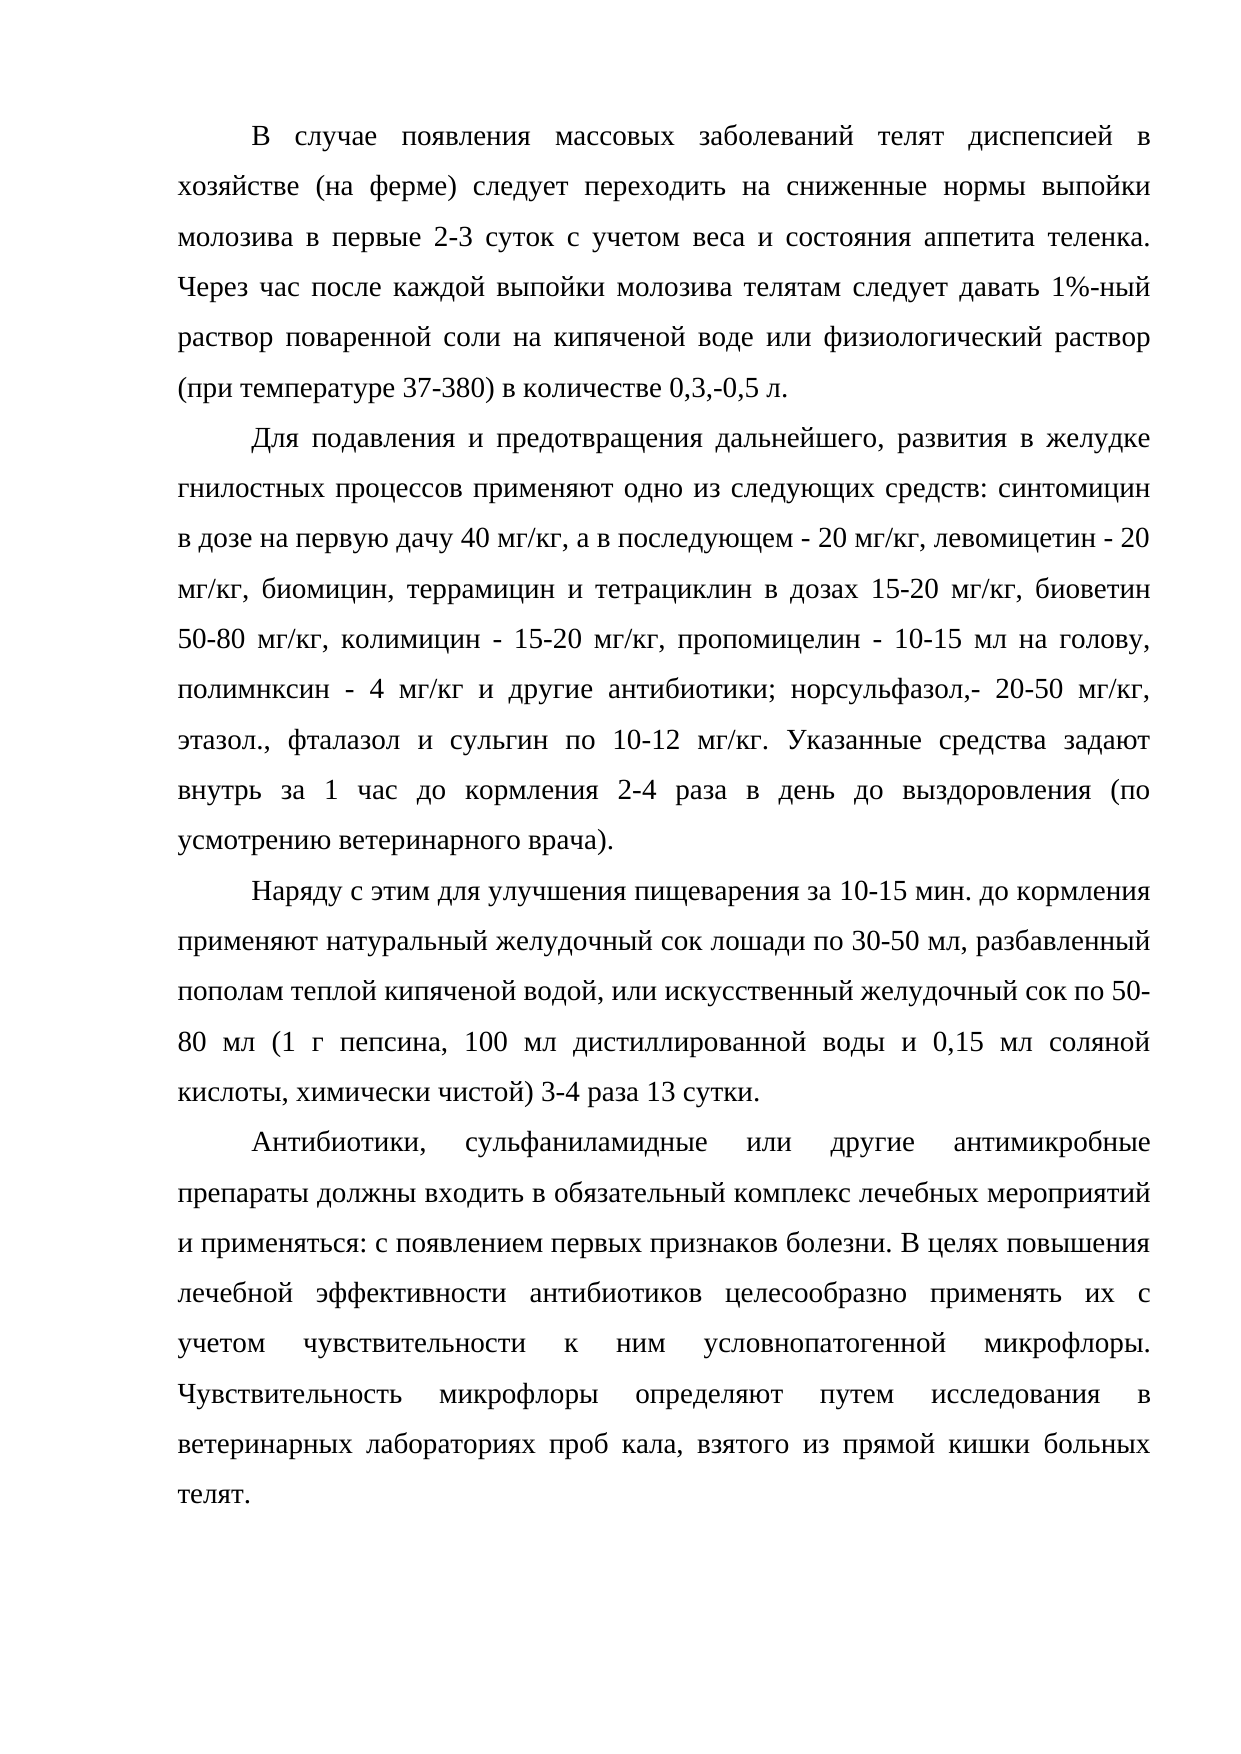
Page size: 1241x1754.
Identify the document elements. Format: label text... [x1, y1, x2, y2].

text Для подавления и предотвращения дальнейшего, развития в желудке гнилостных процессов применяют одно из следующих средств: синтомицин в дозе на первую дачу 40 мг/кг, а в последующем - 20 мг/кг, левомицетин - 20 мг/кг, биомицин, террамицин и тетрациклин в дозах 15-20 мг/кг, биоветин 50-80 мг/кг, колимицин - 15-20 мг/кг, пропомицелин - 10-15 мл на голову, полимнксин - 4 мг/кг и другие антибиотики; норсульфазол,- 20-50 мг/кг, этазол., фталазол и сульгин по 10-12 мг/кг. Указанные средства задают внутрь за 1 час до кормления 2-4 раза в день до выздоровления (по усмотрению ветеринарного врача). [177, 420, 1152, 856]
text Наряду с этим для улучшения пищеварения за 10-15 мин. до кормления применяют натуральный желудочный сок лошади по 30-50 мл, разбавленный пополам теплой кипяченой водой, или искусственный желудочный сок по 50-80 мл ( пепсина, 100 мл дистиллированной воды и 0,15 мл соляной кислоты, химически чистой) 3-4 раза 13 сутки. [177, 873, 1152, 1108]
text В случае появления массовых заболеваний телят диспепсией в хозяйстве (на ферме) следует переходить на сниженные нормы выпойки молозива в первые 2-3 суток с учетом веса и состояния аппетита теленка. Через час после каждой выпойки молозива телятам следует давать 1%-ный раствор поваренной соли на кипяченой воде или физиологический раствор (при температуре 37-380) в количестве 0,3,-. [177, 118, 1152, 403]
text Антибиотики, сульфаниламидные или другие антимикробные препараты должны входить в обязательный комплекс лечебных мероприятий и применяться: с появлением первых признаков болезни. В целях повышения лечебной эффективности антибиотиков целесообразно применять их с учетом чувствительности к ним условнопатогенной микрофлоры. Чувствительность микрофлоры определяют путем исследования в ветеринарных лабораториях проб кала, взятого из прямой кишки больных телят. [177, 1124, 1152, 1510]
